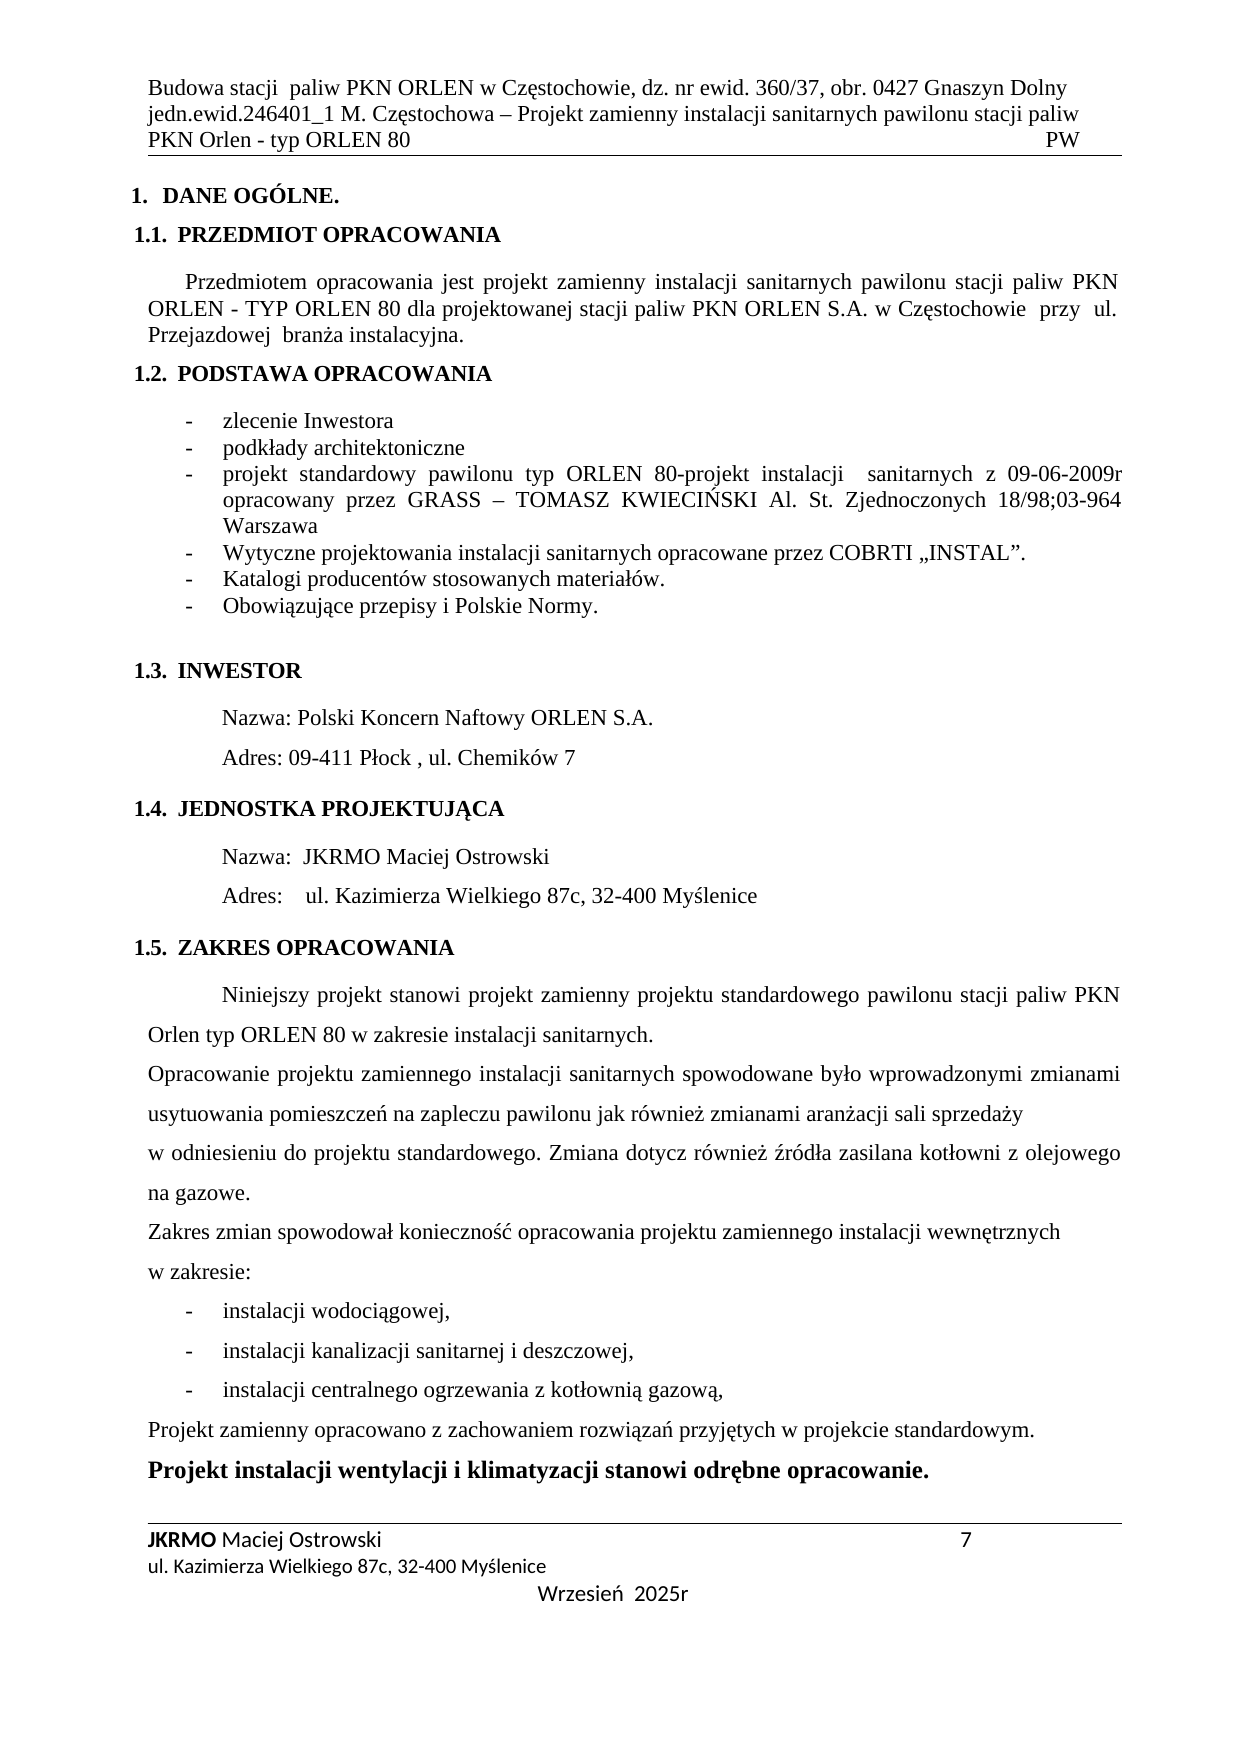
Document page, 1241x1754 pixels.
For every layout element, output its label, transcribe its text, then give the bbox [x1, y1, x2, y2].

subtitle INWESTOR [133, 657, 1092, 683]
text Adres: 09-411 Płock , ul. Chemików 7 [148, 743, 1122, 770]
list Wytyczne projektowania instalacji sanitarnych opracowane przez COBRTI „INSTAL”. [185, 539, 1122, 565]
list zlecenie Inwestora [185, 407, 1122, 433]
subtitle JEDNOSTKA PROJEKTUJĄCA [133, 796, 1092, 822]
list Obowiązujące przepisy i Polskie Normy. [185, 592, 1122, 618]
list instalacji centralnego ogrzewania z kotłownią gazową, [185, 1376, 1122, 1402]
text Adres: ul. Kazimierza Wielkiego 87c, 32-400 Myślenice [148, 882, 1122, 908]
text Projekt instalacji wentylacji i klimatyzacji stanowi odrębne opracowanie. [148, 1455, 1122, 1484]
text Opracowanie projektu zamiennego instalacji sanitarnych spowodowane było wprowadzonymi zmianami usytuowania pomieszczeń na zapleczu pawilonu jak również zmianami aranżacji sali sprzedaży w odniesieniu do projektu standardowego. Zmiana dotycz również źródła zasilana kotłowni z olejowego na gazowe. [148, 1060, 1122, 1205]
text Nazwa: Polski Koncern Naftowy ORLEN S.A. [148, 704, 1122, 730]
subtitle PODSTAWA OPRACOWANIA [133, 360, 1092, 386]
text Zakres zmian spowodował konieczność opracowania projektu zamiennego instalacji wewnętrznych w zakresie: [148, 1218, 1122, 1284]
list instalacji wodociągowej, [185, 1297, 1122, 1323]
subtitle ZAKRES OPRACOWANIA [133, 934, 1092, 961]
subtitle DANE OGÓLNE. [148, 182, 1122, 209]
list podkłady architektoniczne [185, 433, 1122, 460]
text Niniejszy projekt stanowi projekt zamienny projektu standardowego pawilonu stacji paliw PKN Orlen typ ORLEN 80 w zakresie instalacji sanitarnych. [148, 981, 1122, 1047]
text Przedmiotem opracowania jest projekt zamienny instalacji sanitarnych pawilonu stacji paliw PKN ORLEN - TYP ORLEN 80 dla projektowanej stacji paliw PKN ORLEN S.A. w Częstochowie przy ul. Przejazdowej branża instalacyjna. [148, 268, 1120, 347]
list projekt standardowy pawilonu typ ORLEN 80-projekt instalacji sanitarnych z 09-06-2009r opracowany przez GRASS – TOMASZ KWIECIŃSKI Al. St. Zjednoczonych 18/98;03-964 Warszawa [185, 460, 1122, 539]
list instalacji kanalizacji sanitarnej i deszczowej, [185, 1337, 1122, 1363]
subtitle PRZEDMIOT OPRACOWANIA [133, 221, 1092, 248]
text Projekt zamienny opracowano z zachowaniem rozwiązań przyjętych w projekcie standardowym. [148, 1416, 1122, 1442]
list Katalogi producentów stosowanych materiałów. [185, 565, 1122, 592]
text Nazwa: JKRMO Maciej Ostrowski [148, 843, 1122, 869]
